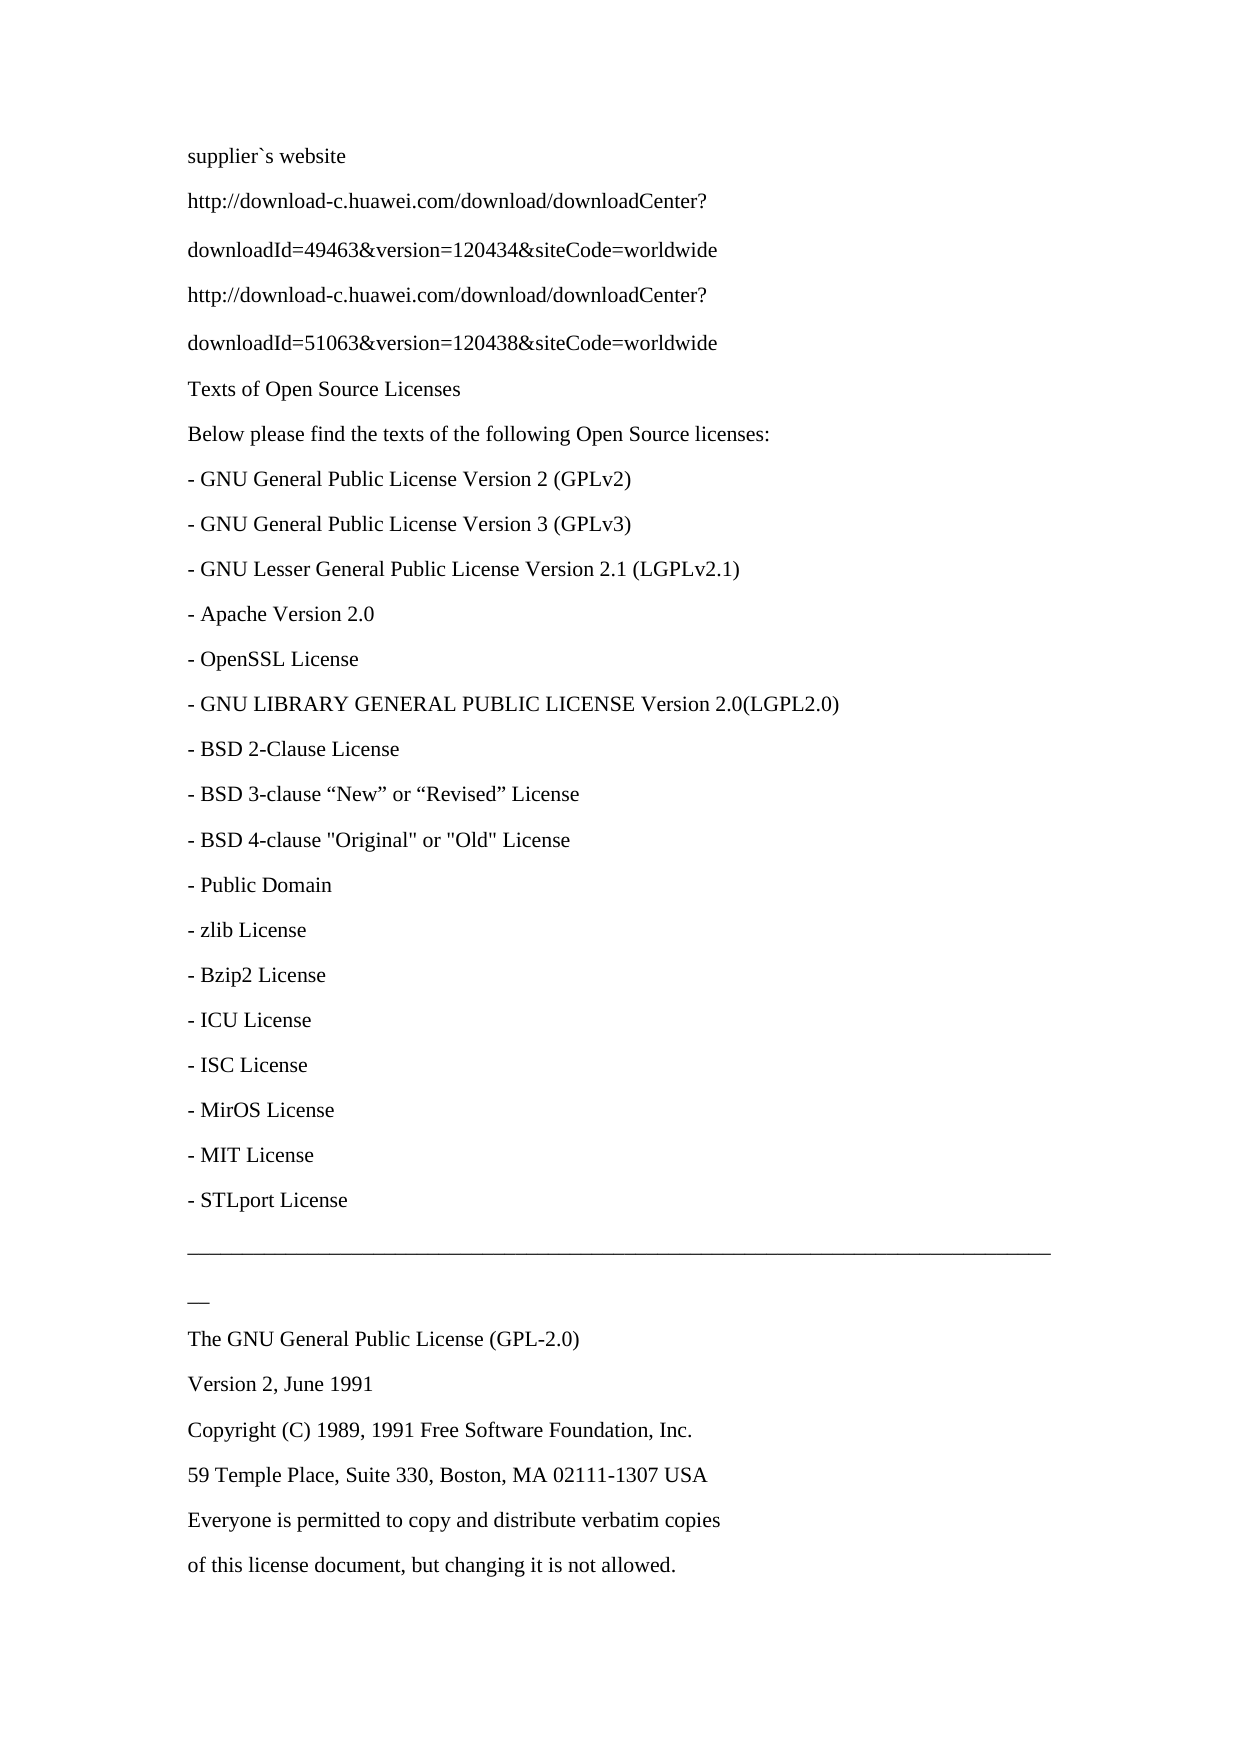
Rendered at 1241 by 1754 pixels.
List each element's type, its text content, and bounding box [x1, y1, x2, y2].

text The GNU General Public License (GPL-2.0) [187, 1323, 1053, 1355]
text - GNU General Public License Version 3 (GPLv3) [187, 507, 1053, 540]
text - GNU Lesser General Public License Version 2.1 (LGPLv2.1) [187, 552, 1053, 585]
text - Bzip2 License [187, 958, 1053, 991]
text - MIT License [187, 1139, 1053, 1171]
text - STLport License [187, 1184, 1053, 1216]
text - BSD 4-clause "Original" or "Old" License [187, 823, 1053, 855]
text 59 Temple Place, Suite 330, Boston, MA 02111-1307 USA [187, 1458, 1053, 1491]
text - ICU License [187, 1003, 1053, 1036]
text - BSD 3-clause “New” or “Revised” License [187, 778, 1053, 810]
text - zlib License [187, 913, 1053, 946]
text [187, 139, 1053, 172]
text Texts of Open Source Licenses [187, 372, 1053, 404]
text - ISC License [187, 1048, 1053, 1081]
text - GNU LIBRARY GENERAL PUBLIC LICENSE Version 2.0(LGPL2.0) [187, 688, 1053, 720]
text - BSD 2-Clause License [187, 733, 1053, 765]
text - MirOS License [187, 1093, 1053, 1126]
text of this license document, but changing it is not allowed. [187, 1548, 1053, 1581]
text Everyone is permitted to copy and distribute verbatim copies [187, 1503, 1053, 1536]
text http://download-c.huawei.com/download/downloadCenter?downloadId=49463&version=120434&siteCode=worldwide [187, 184, 1053, 265]
text - Public Domain [187, 868, 1053, 901]
text - OpenSSL License [187, 642, 1053, 675]
text - GNU General Public License Version 2 (GPLv2) [187, 462, 1053, 494]
text Version 2, June 1991 [187, 1368, 1053, 1400]
text Below please find the texts of the following Open Source licenses: [187, 417, 1053, 449]
text Copyright (C) 1989, 1991 Free Software Foundation, Inc. [187, 1413, 1053, 1445]
text _________________________________________________________________________________ [187, 1229, 1053, 1310]
text http://download-c.huawei.com/download/downloadCenter?downloadId=51063&version=120438&siteCode=worldwide [187, 278, 1053, 359]
text - Apache Version 2.0 [187, 597, 1053, 630]
